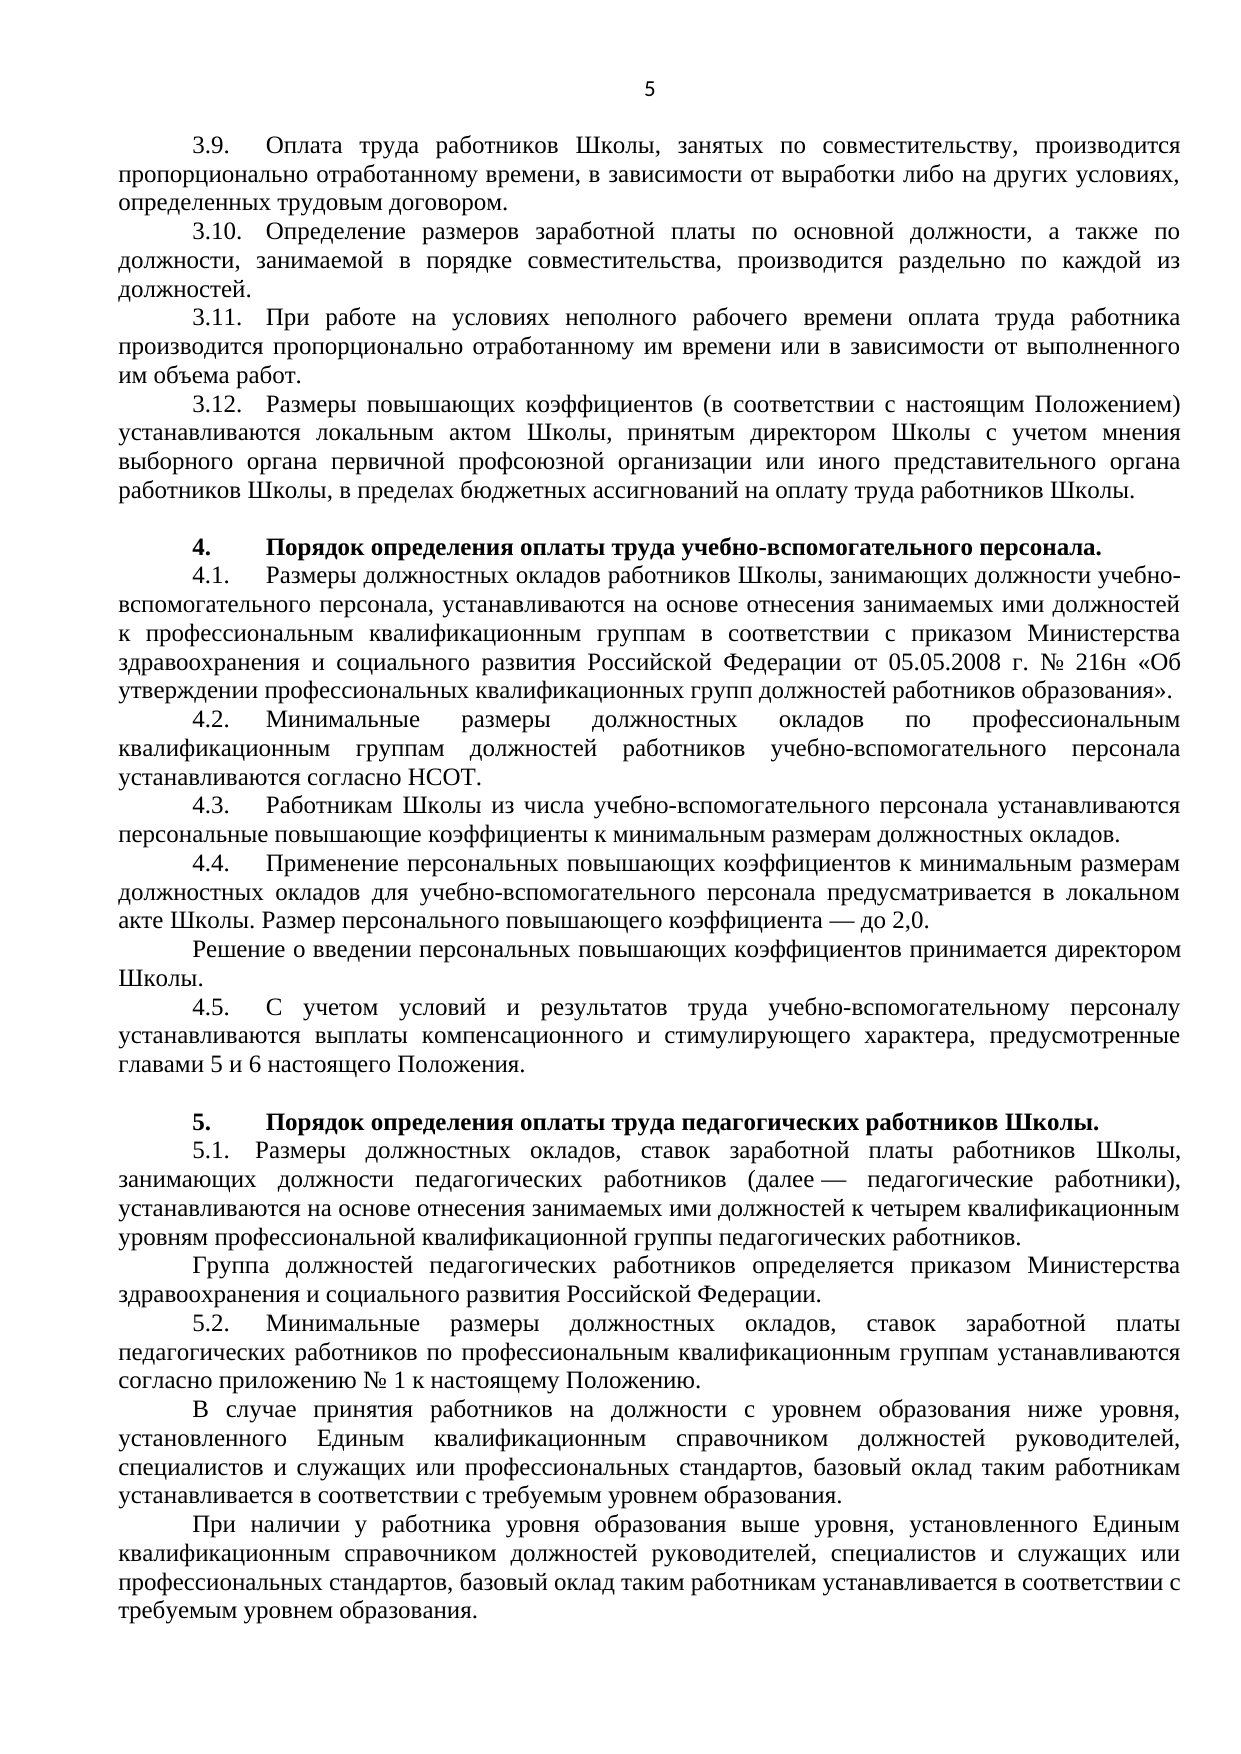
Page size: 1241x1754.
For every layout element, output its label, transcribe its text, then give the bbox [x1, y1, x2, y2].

text Группа должностей педагогических работников определяется приказом Министерства здравоохранения и социального развития Российской Федерации. [118, 1250, 1181, 1308]
text 4.3. Работникам Школы из числа учебно-вспомогательного персонала устанавливаются персональные повышающие коэффициенты к минимальным размерам должностных окладов. [118, 790, 1181, 848]
text 3.9. Оплата труда работников Школы, занятых по совместительству, производится пропорционально отработанному времени, в зависимости от выработки либо на других условиях, определенных трудовым договором. [118, 130, 1181, 216]
text 4.5. С учетом условий и результатов труда учебно-вспомогательному персоналу устанавливаются выплаты компенсационного и стимулирующего характера, предусмотренные главами 5 и 6 настоящего Положения. [118, 992, 1181, 1078]
text В случае принятия работников на должности с уровнем образования ниже уровня, установленного Единым квалификационным справочником должностей руководителей, специалистов и служащих или профессиональных стандартов, базовый оклад таким работникам устанавливается в соответствии с требуемым уровнем образования. [118, 1394, 1181, 1509]
text 5. Порядок определения оплаты труда педагогических работников Школы. [118, 1107, 1181, 1135]
text 4.4. Применение персональных повышающих коэффициентов к минимальным размерам должностных окладов для учебно-вспомогательного персонала предусматривается в локальном акте Школы. Размер персонального повышающего коэффициента — до 2,0. [118, 848, 1181, 934]
text 4.2. Минимальные размеры должностных окладов по профессиональным квалификационным группам должностей работников учебно-вспомогательного персонала устанавливаются согласно НСОТ. [118, 704, 1181, 790]
text При наличии у работника уровня образования выше уровня, установленного Единым квалификационным справочником должностей руководителей, специалистов и служащих или профессиональных стандартов, базовый оклад таким работникам устанавливается в соответствии с требуемым уровнем образования. [118, 1509, 1181, 1624]
text 5.2. Минимальные размеры должностных окладов, ставок заработной платы педагогических работников по профессиональным квалификационным группам устанавливаются согласно приложению № 1 к настоящему Положению. [118, 1308, 1181, 1394]
text 5.1. Размеры должностных окладов, ставок заработной платы работников Школы, занимающих должности педагогических работников (далее — педагогические работники), устанавливаются на основе отнесения занимаемых ими должностей к четырем квалификационным уровням профессиональной квалификационной группы педагогических работников. [118, 1135, 1181, 1250]
text Решение о введении персональных повышающих коэффициентов принимается директором Школы. [118, 934, 1181, 992]
text 3.11. При работе на условиях неполного рабочего времени оплата труда работника производится пропорционально отработанному им времени или в зависимости от выполненного им объема работ. [118, 302, 1181, 389]
text 3.12. Размеры повышающих коэффициентов (в соответствии с настоящим Положением) устанавливаются локальным актом Школы, принятым директором Школы с учетом мнения выборного органа первичной профсоюзной организации или иного представительного органа работников Школы, в пределах бюджетных ассигнований на оплату труда работников Школы. [118, 389, 1181, 504]
text 4.1. Размеры должностных окладов работников Школы, занимающих должности учебно-вспомогательного персонала, устанавливаются на основе отнесения занимаемых ими должностей к профессиональным квалификационным группам в соответствии с приказом Министерства здравоохранения и социального развития Российской Федерации от 05.05.2008 г. № 216н «Об утверждении профессиональных квалификационных групп должностей работников образования». [118, 560, 1181, 704]
text 4. Порядок определения оплаты труда учебно-вспомогательного персонала. [118, 532, 1181, 560]
text 3.10. Определение размеров заработной платы по основной должности, а также по должности, занимаемой в порядке совместительства, производится раздельно по каждой из должностей. [118, 216, 1181, 302]
